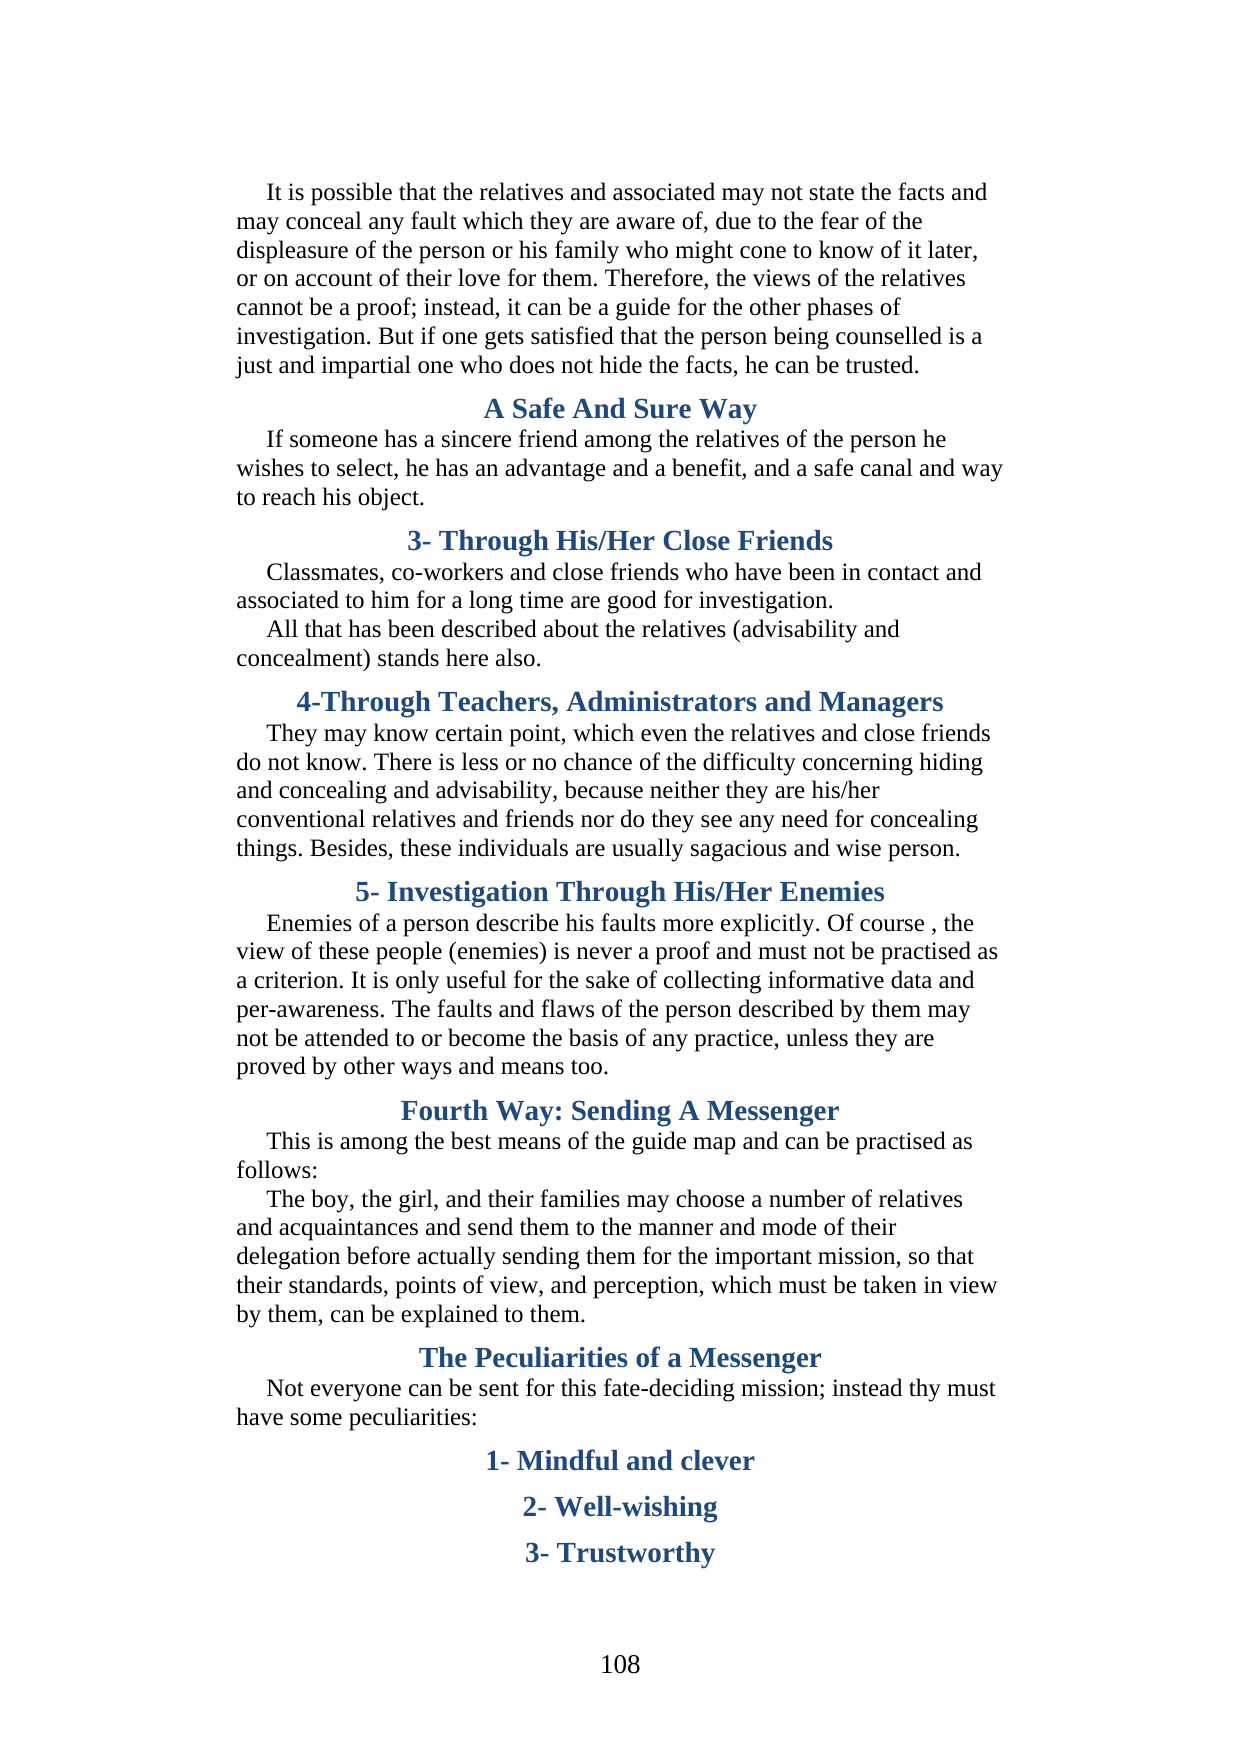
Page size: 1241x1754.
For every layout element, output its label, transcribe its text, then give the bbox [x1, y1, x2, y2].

text The boy, the girl, and their families may choose a number of relatives and acquaintances and send them to the manner and mode of their delegation before actually sending them for the important mission, so that their standards, points of view, and perception, which must be taken in view by them, can be explained to them. [236, 1184, 1004, 1327]
subtitle 3- Trustworthy [236, 1536, 1004, 1569]
text All that has been described about the relatives (advisability and concealment) stands here also. [236, 614, 1004, 672]
subtitle 4-Through Teachers, Administrators and Managers [236, 684, 1004, 718]
text Not everyone can be sent for this fate-deciding mission; instead thy must have some peculiarities: [236, 1373, 1004, 1431]
subtitle A Safe And Sure Way [236, 391, 1004, 424]
text Classmates, co-workers and close friends who have been in contact and associated to him for a long time are good for investigation. [236, 557, 1004, 614]
subtitle The Peculiarities of a Messenger [236, 1340, 1004, 1373]
subtitle 1- Mindful and clever [236, 1443, 1004, 1477]
text If someone has a sincere friend among the relatives of the person he wishes to select, he has an advantage and a benefit, and a safe canal and way to reach his object. [236, 424, 1004, 511]
text This is among the best means of the guide map and can be practised as follows: [236, 1126, 1004, 1184]
text Enemies of a person describe his faults more explicitly. Of course , the view of these people (enemies) is never a proof and must not be practised as a criterion. It is only useful for the sake of collecting informative data and per-awareness. The faults and flaws of the person described by them may not be attended to or become the basis of any practice, unless they are proved by other ways and means too. [236, 908, 1004, 1080]
subtitle 5- Investigation Through His/Her Enemies [236, 874, 1004, 908]
subtitle Fourth Way: Sending A Messenger [236, 1093, 1004, 1126]
text It is possible that the relatives and associated may not state the facts and may conceal any fault which they are aware of, due to the fear of the displeasure of the person or his family who might cone to know of it later, or on account of their love for them. Therefore, the views of the relatives cannot be a proof; instead, it can be a guide for the other phases of investigation. But if one gets satisfied that the person being counselled is a just and impartial one who does not hide the facts, he can be trusted. [236, 177, 1004, 378]
subtitle 2- Well-wishing [236, 1489, 1004, 1523]
subtitle 3- Through His/Her Close Friends [236, 523, 1004, 557]
text They may know certain point, which even the relatives and close friends do not know. There is less or no chance of the difficulty concerning hiding and concealing and advisability, because neither they are his/her conventional relatives and friends nor do they see any need for concealing things. Besides, these individuals are usually sagacious and wise person. [236, 718, 1004, 862]
